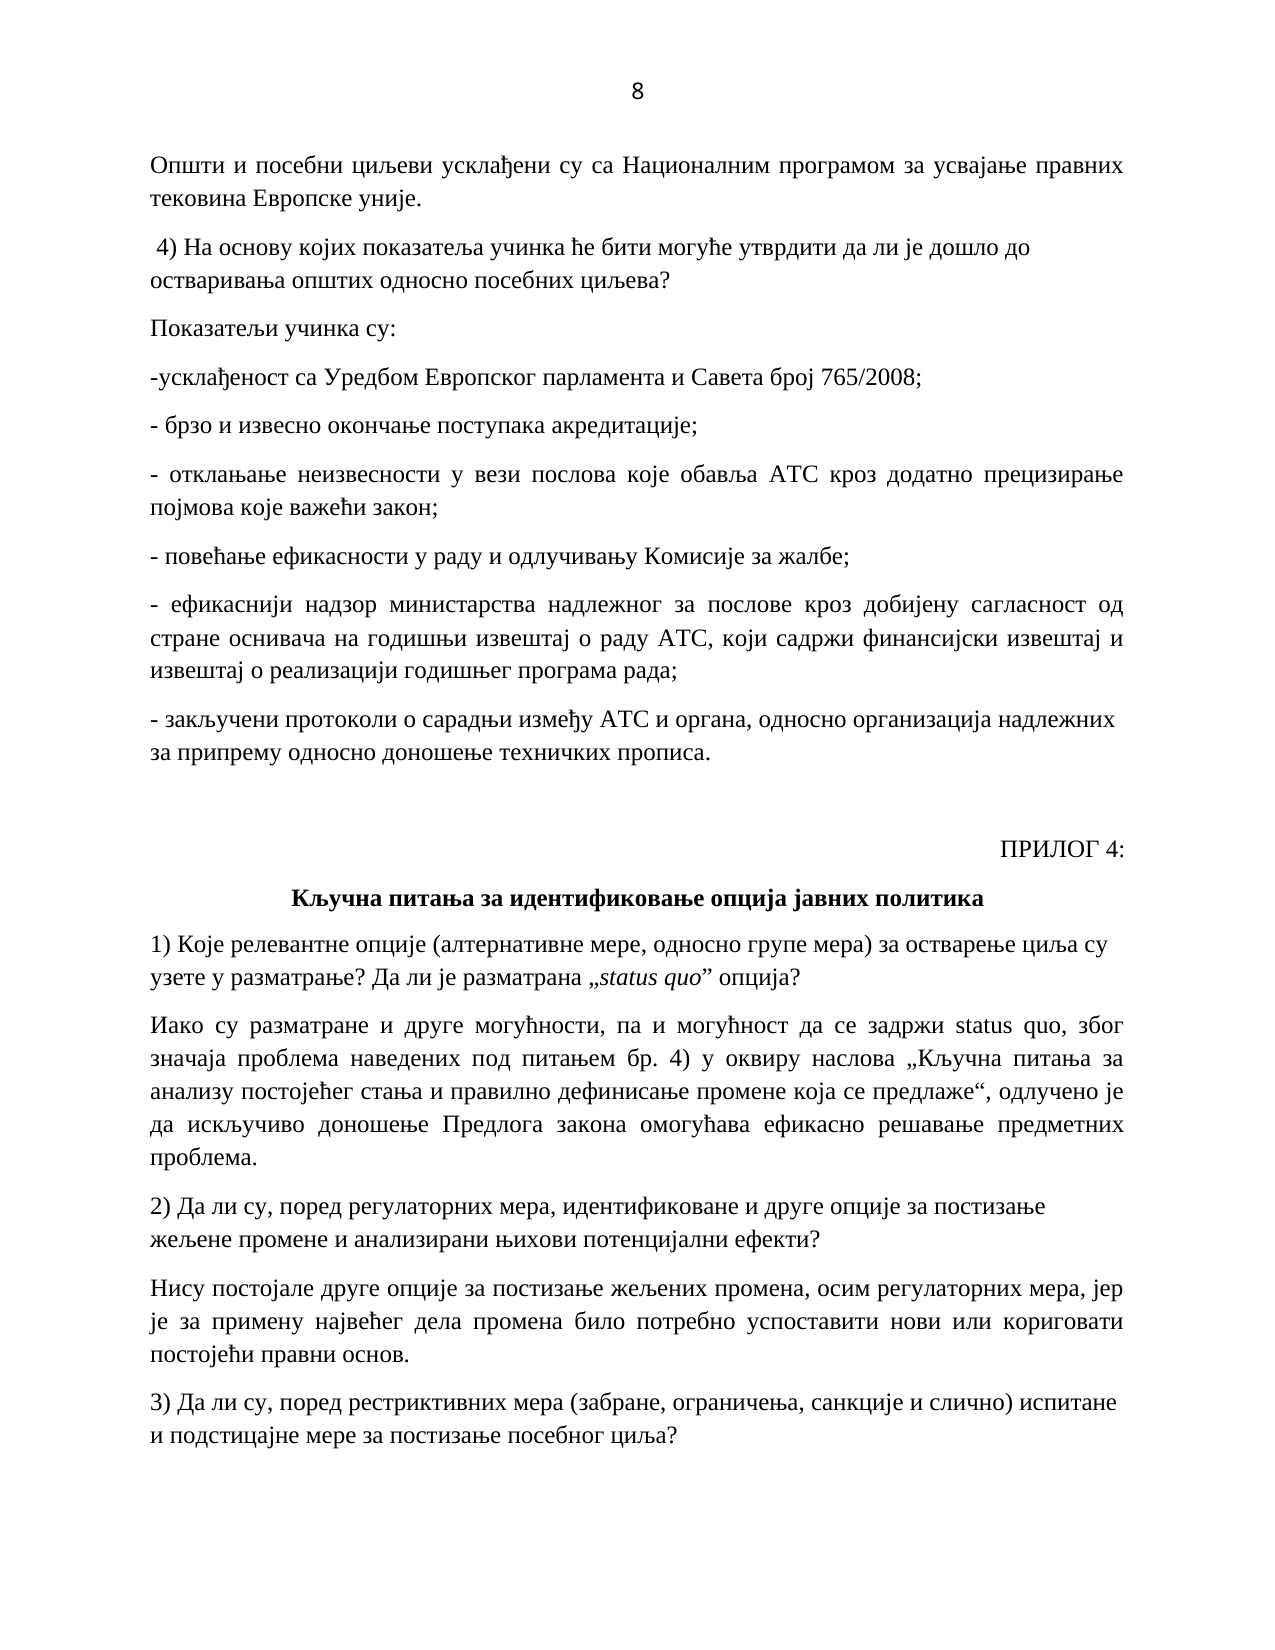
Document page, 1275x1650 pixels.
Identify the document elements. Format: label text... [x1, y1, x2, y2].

text ПРИЛОГ 4: [150, 834, 1125, 863]
text Иако су разматране и друге могућности, па и могућност да се задржи status quo, због значаја проблема наведених под питањем бр. 4) у оквиру наслова „Кључна питања за анализу постојећег стања и правилно дефинисање промене која се предлаже“, одлучено је да искључиво доношење Предлога закона омогућава ефикасно решавање предметних проблема. [150, 1010, 1125, 1171]
text Показатељи учинка су: [150, 313, 1125, 342]
text 3) Да ли су, поред рестриктивних мера (забране, ограничења, санкције и слично) испитане и подстицајне мере за постизање посебног циља? [150, 1387, 1125, 1449]
text Кључна питања за идентификовање опција јавних политика [150, 883, 1125, 912]
text - закључени протоколи о сарадњи између АТС и органа, односно организација надлежних за припрему односно доношење техничких прописа. [150, 704, 1125, 766]
text - брзо и извесно окончање поступака акредитације; [150, 411, 1125, 439]
text 2) Да ли су, поред регулаторних мера, идентификоване и друге опције за постизање жељене промене и анализирани њихови потенцијални ефекти? [150, 1191, 1125, 1253]
text Нису постојале друге опције за постизање жељених промена, осим регулаторних мера, јер је за примену највећег дела промена било потребно успоставити нови или кориговати постојећи правни основ. [150, 1273, 1125, 1368]
text Општи и посебни циљеви усклађени су са Националним програмом за усвајање правних тековина Европске уније. [150, 150, 1125, 212]
text - отклањање неизвесности у вези послова које обавља АТС кроз додатно прецизирање појмова које важећи закон; [150, 459, 1125, 521]
text - повећање ефикасности у раду и одлучивању Комисије за жалбе; [150, 541, 1125, 570]
text 4) На основу којих показатеља учинка ће бити могуће утврдити да ли је дошло до остваривања општих односно посебних циљева? [150, 232, 1125, 293]
text 1) Које релевантне опције (алтернативне мере, односно групе мера) за остварење циља су узете у разматрање? Да ли је разматрана „status quo” опција? [150, 929, 1125, 991]
text -усклађеност са Уредбом Европског парламента и Савета број 765/2008; [150, 362, 1125, 391]
text - ефикаснији надзор министарства надлежног за послове кроз добијену сагласност од стране оснивача на годишњи извештај о раду АТС, који садржи финансијски извештај и извештај о реализацији годишњег програма рада; [150, 589, 1125, 684]
